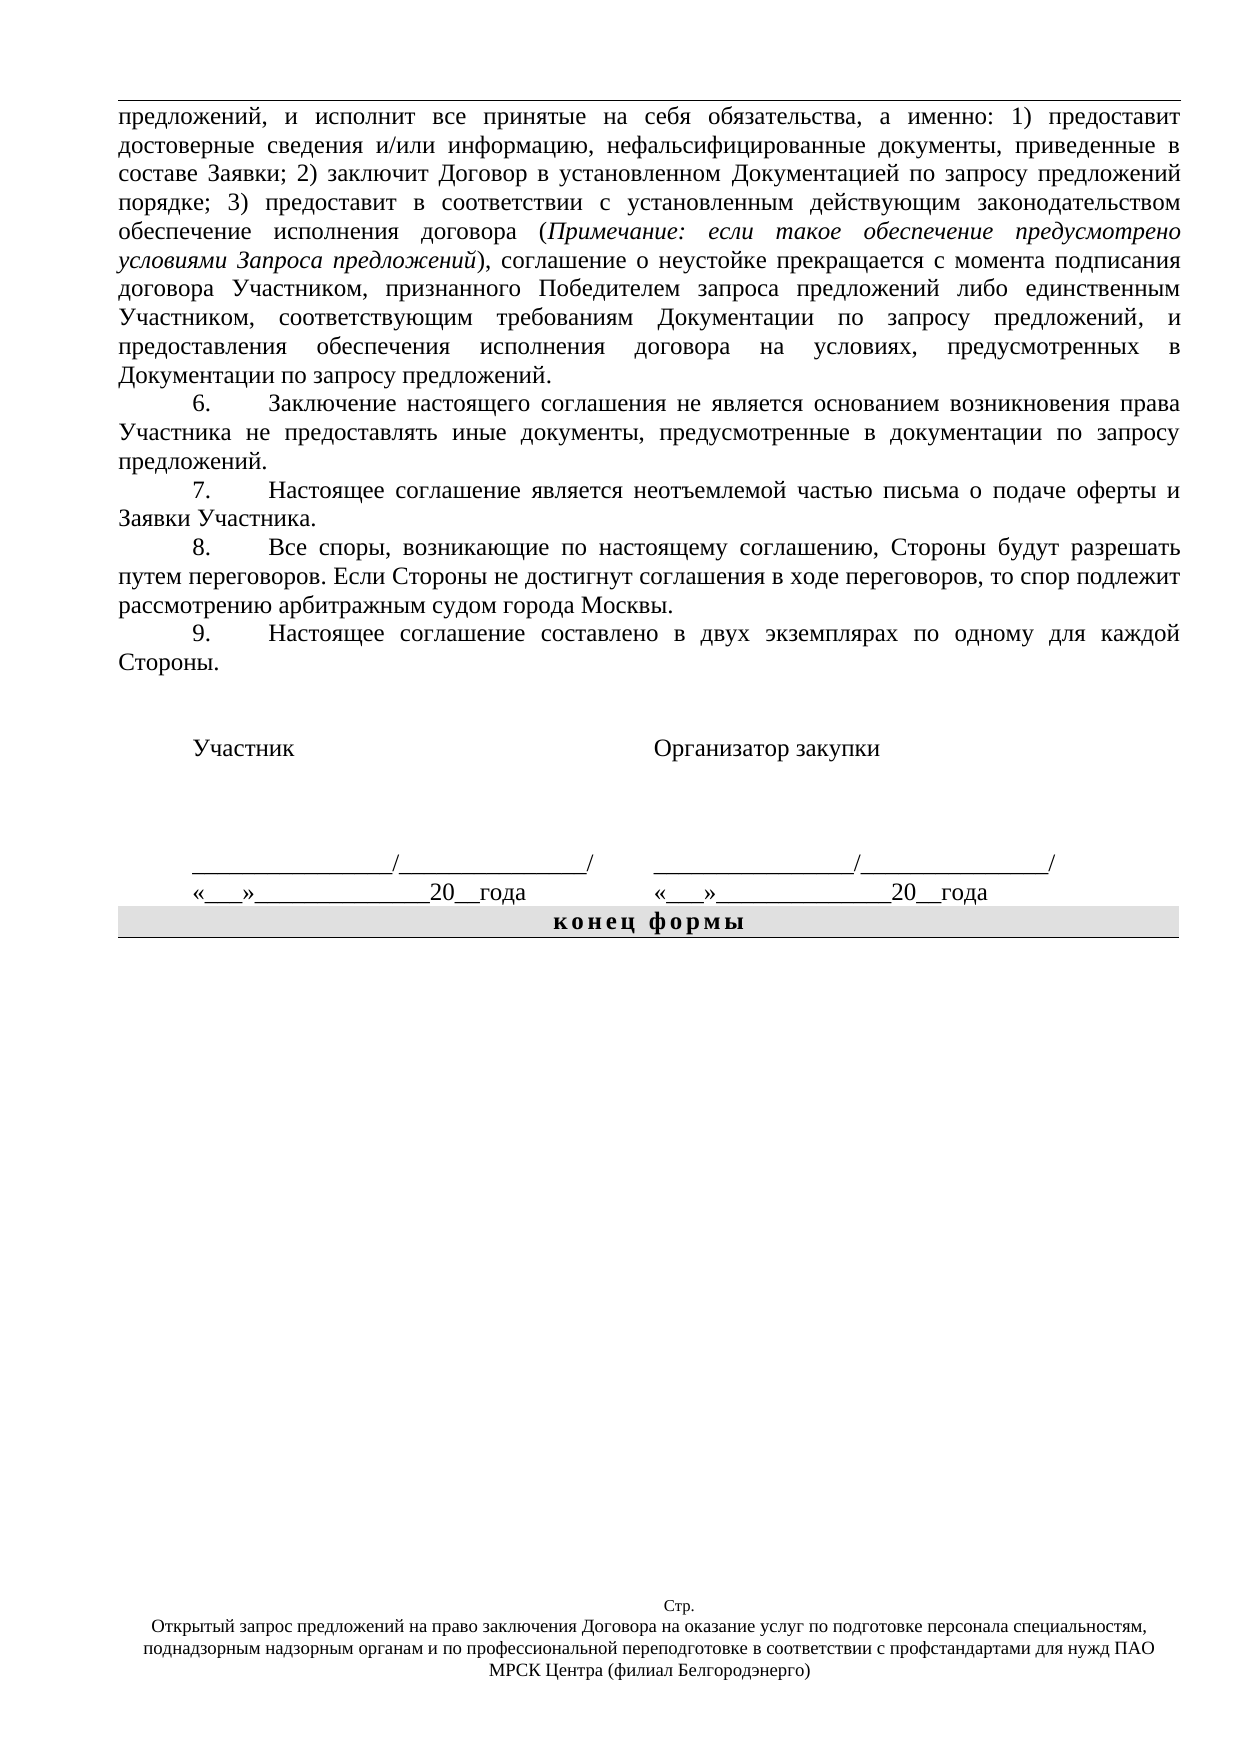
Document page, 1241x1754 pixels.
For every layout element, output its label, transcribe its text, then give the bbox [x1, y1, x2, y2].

list Все споры, возникающие по настоящему соглашению, Стороны будут разрешать путем переговоров. Если Стороны не достигнут соглашения в ходе переговоров, то спор подлежит рассмотрению арбитражным судом города Москвы. [118, 532, 1181, 618]
table_header Участник [181, 734, 642, 762]
list Настоящее соглашение составлено в двух экземплярах по одному для каждой Стороны. [118, 618, 1181, 676]
list Настоящее соглашение является неотъемлемой частью письма о подаче оферты и Заявки Участника. [118, 475, 1181, 532]
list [118, 101, 1181, 388]
table_header Организатор закупки [643, 734, 1104, 762]
table_cell ________________/_______________/ «___»______________20__года [643, 762, 1104, 906]
list Заключение настоящего соглашения не является основанием возникновения права Участника не предоставлять иные документы, предусмотренные в документации по запросу предложений. [118, 388, 1181, 475]
table_cell ________________/_______________/ «___»______________20__года [181, 762, 642, 906]
text конец формы [118, 906, 1179, 937]
